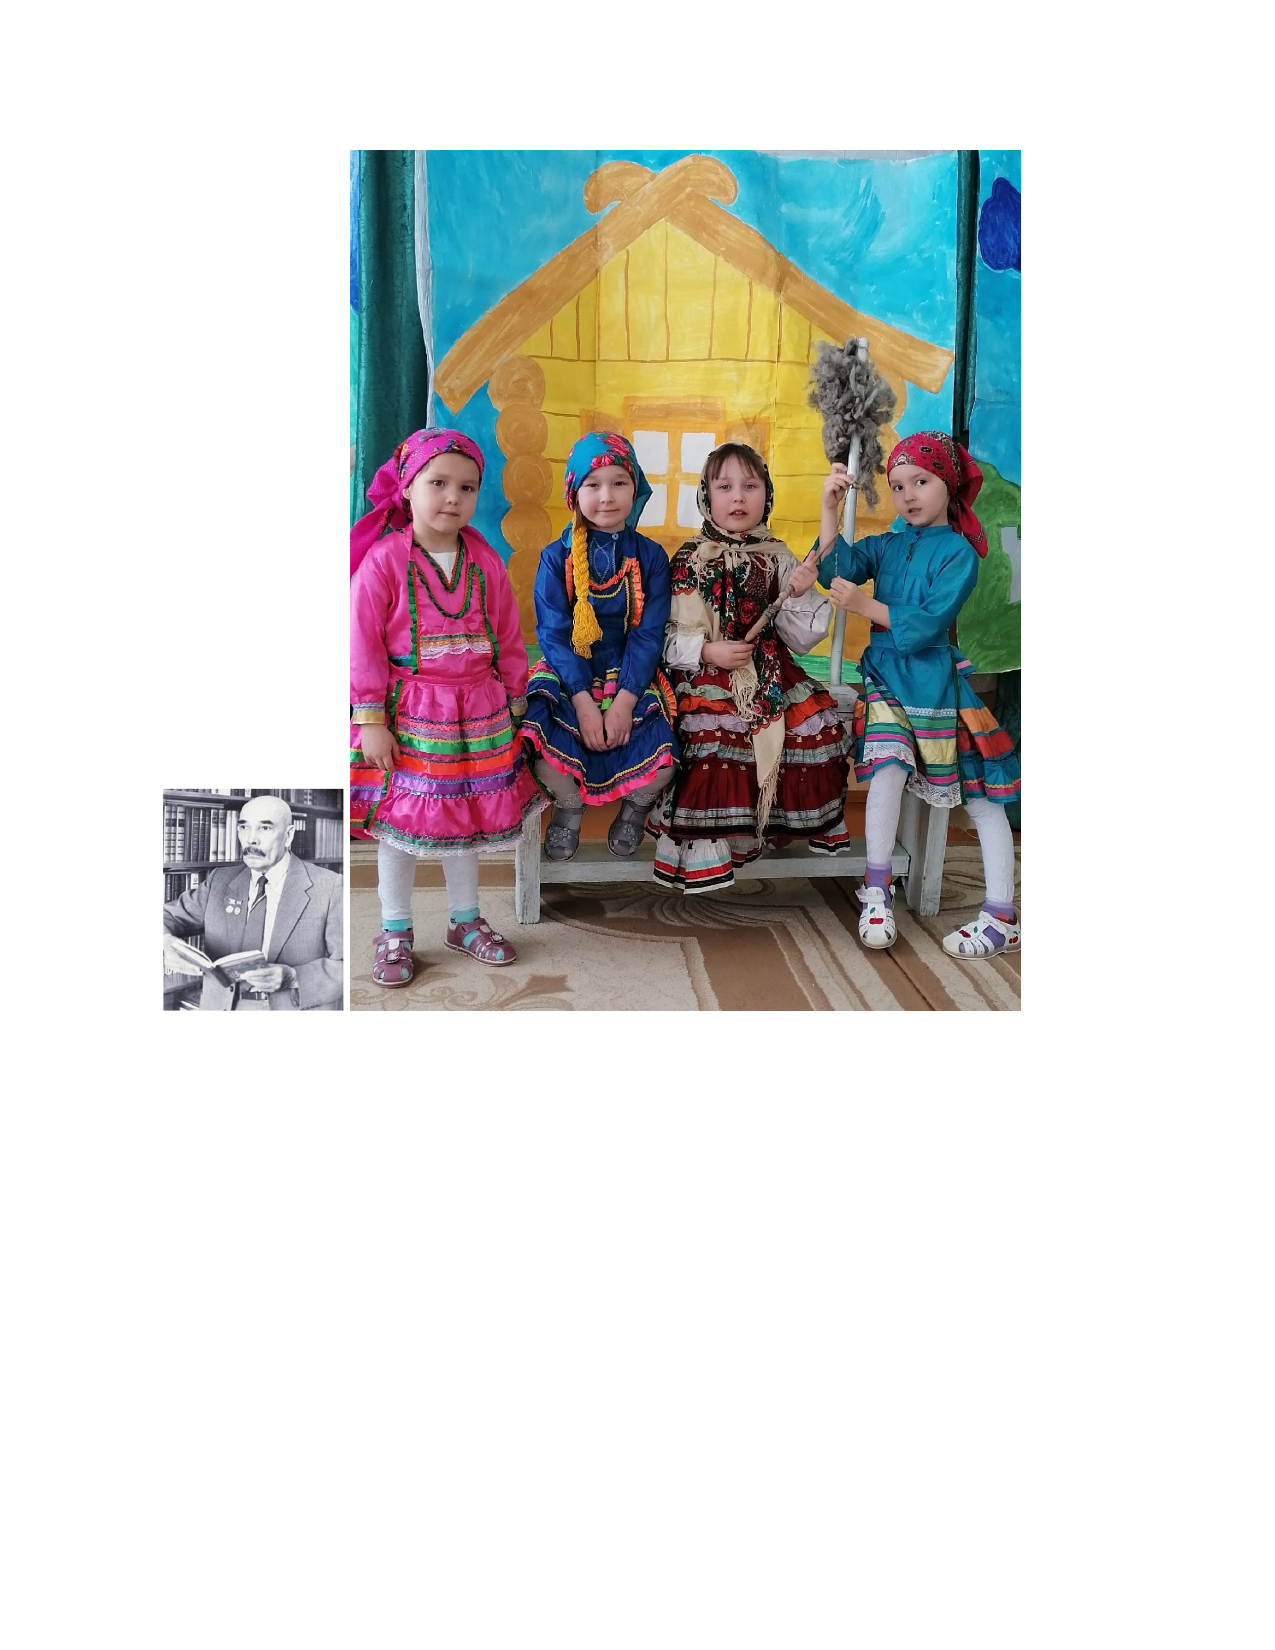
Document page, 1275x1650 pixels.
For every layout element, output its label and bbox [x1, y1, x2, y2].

picture [350, 150, 1021, 1011]
picture [162, 788, 344, 1011]
picture [1014, 158, 1021, 170]
